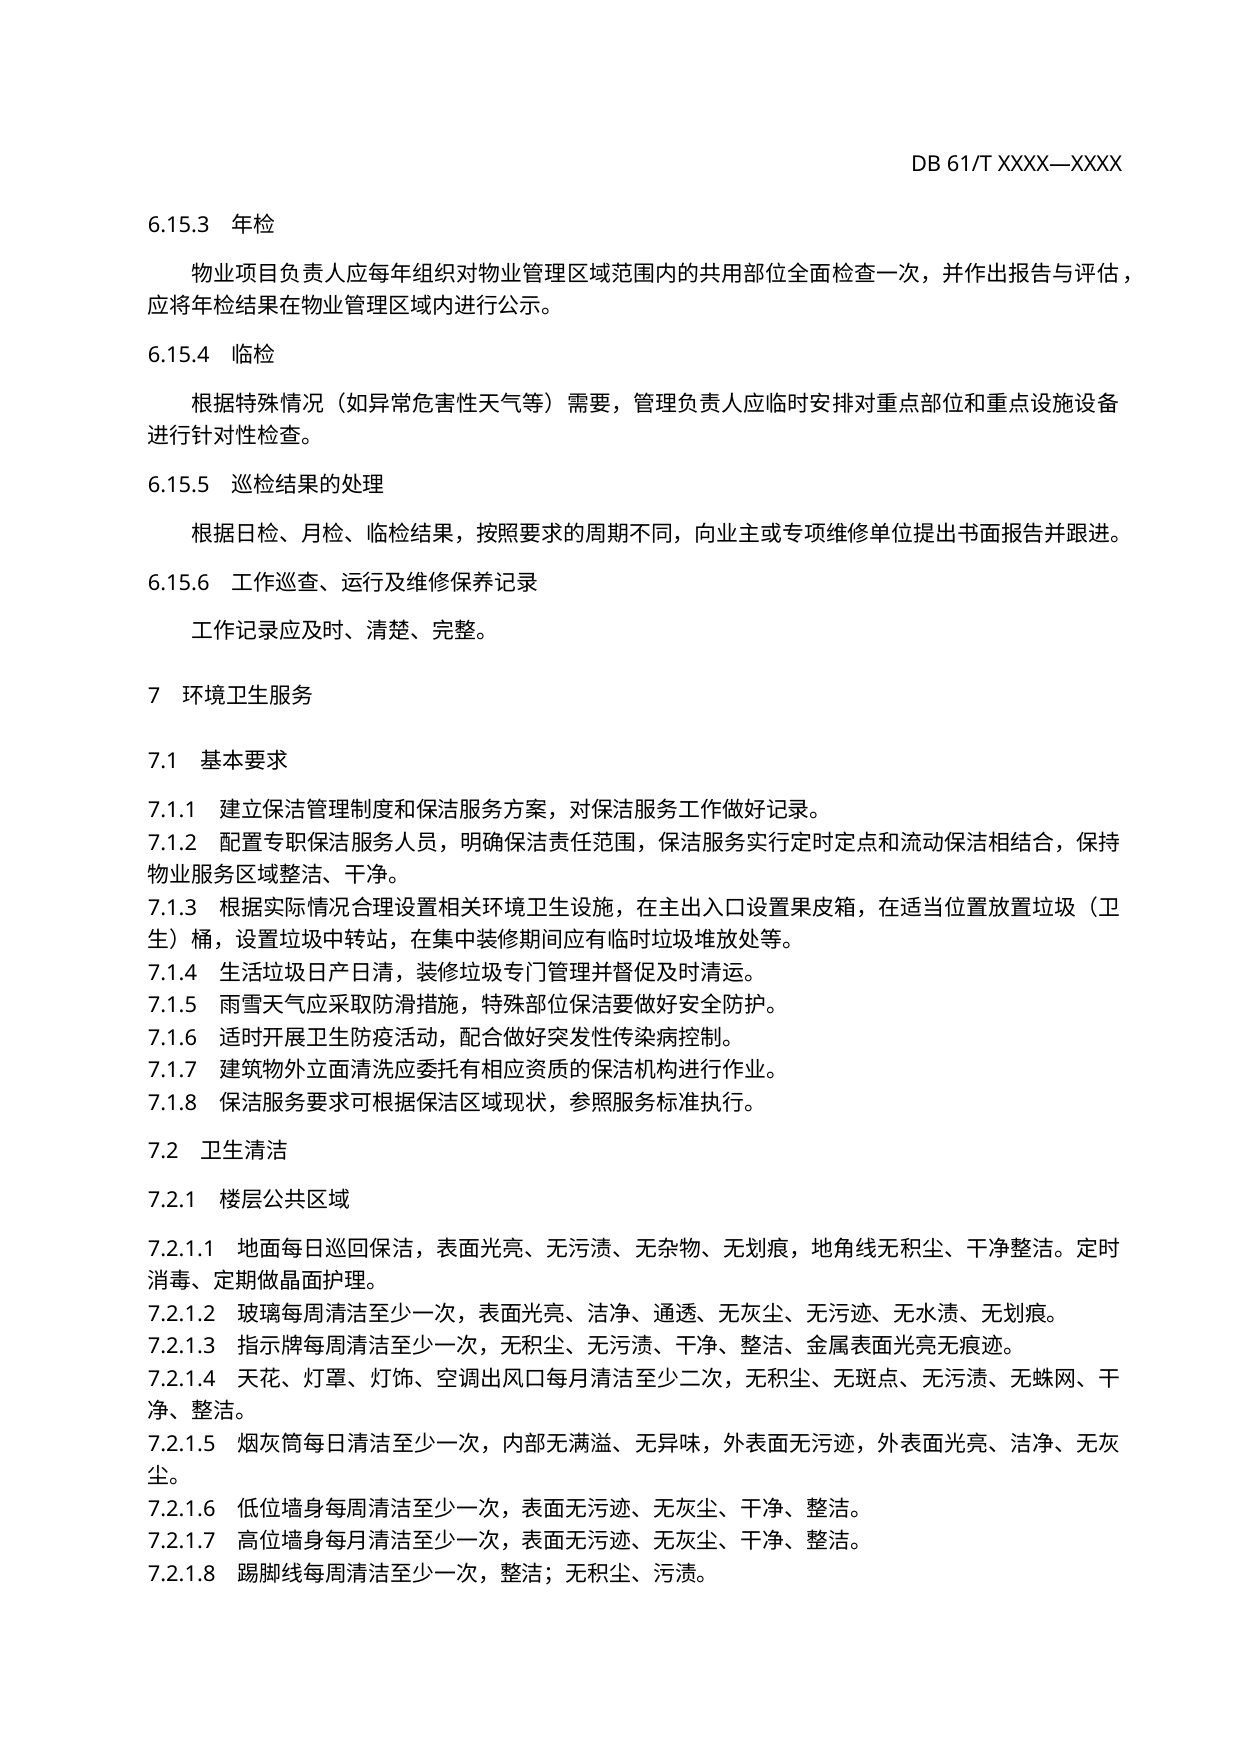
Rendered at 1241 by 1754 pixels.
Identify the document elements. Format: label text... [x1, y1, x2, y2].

text 工作巡查、运行及维修保养记录 [148, 564, 1122, 597]
text 建筑物外立面清洗应委托有相应资质的保洁机构进行作业。 [148, 1052, 1122, 1084]
text 根据特殊情况（如异常危害性天气等）需要，管理负责人应临时安排对重点部位和重点设施设备进行针对性检查。 [148, 386, 1122, 451]
text 踢脚线每周清洁至少一次，整洁；无积尘、污渍。 [148, 1556, 1122, 1588]
text 根据日检、月检、临检结果，按照要求的周期不同，向业主或专项维修单位提出书面报告并跟进。 [148, 516, 1122, 548]
text 临检 [148, 337, 1122, 369]
text 指示牌每周清洁至少一次，无积尘、无污渍、干净、整洁、金属表面光亮无痕迹。 [148, 1328, 1122, 1361]
text 工作记录应及时、清楚、完整。 [148, 613, 1122, 646]
text 物业项目负责人应每年组织对物业管理区域范围内的共用部位全面检查一次，并作出报告与评估，应将年检结果在物业管理区域内进行公示。 [148, 256, 1122, 321]
text 生活垃圾日产日清，装修垃圾专门管理并督促及时清运。 [148, 954, 1122, 987]
text 雨雪天气应采取防滑措施，特殊部位保洁要做好安全防护。 [148, 987, 1122, 1019]
text 基本要求 [148, 743, 1122, 776]
text 低位墙身每周清洁至少一次，表面无污迹、无灰尘、干净、整洁。 [148, 1491, 1122, 1523]
text 卫生清洁 [148, 1133, 1122, 1166]
text 楼层公共区域 [148, 1182, 1122, 1214]
text 年检 [148, 207, 1122, 239]
text 保洁服务要求可根据保洁区域现状，参照服务标准执行。 [148, 1084, 1122, 1117]
text 建立保洁管理制度和保洁服务方案，对保洁服务工作做好记录。 [148, 792, 1122, 824]
text 玻璃每周清洁至少一次，表面光亮、洁净、通透、无灰尘、无污迹、无水渍、无划痕。 [148, 1296, 1122, 1328]
text 地面每日巡回保洁，表面光亮、无污渍、无杂物、无划痕，地角线无积尘、干净整洁。定时消毒、定期做晶面护理。 [148, 1231, 1122, 1296]
text 巡检结果的处理 [148, 467, 1122, 499]
text 天花、灯罩、灯饰、空调出风口每月清洁至少二次，无积尘、无斑点、无污渍、无蛛网、干净、整洁。 [148, 1361, 1122, 1426]
text 环境卫生服务 [148, 678, 1122, 711]
text 配置专职保洁服务人员，明确保洁责任范围，保洁服务实行定时定点和流动保洁相结合，保持物业服务区域整洁、干净。 [148, 824, 1122, 889]
text 高位墙身每月清洁至少一次，表面无污迹、无灰尘、干净、整洁。 [148, 1523, 1122, 1556]
text 烟灰筒每日清洁至少一次，内部无满溢、无异味，外表面无污迹，外表面光亮、洁净、无灰尘。 [148, 1426, 1122, 1491]
text 适时开展卫生防疫活动，配合做好突发性传染病控制。 [148, 1019, 1122, 1052]
text 根据实际情况合理设置相关环境卫生设施，在主出入口设置果皮箱，在适当位置放置垃圾（卫生）桶，设置垃圾中转站，在集中装修期间应有临时垃圾堆放处等。 [148, 889, 1122, 954]
